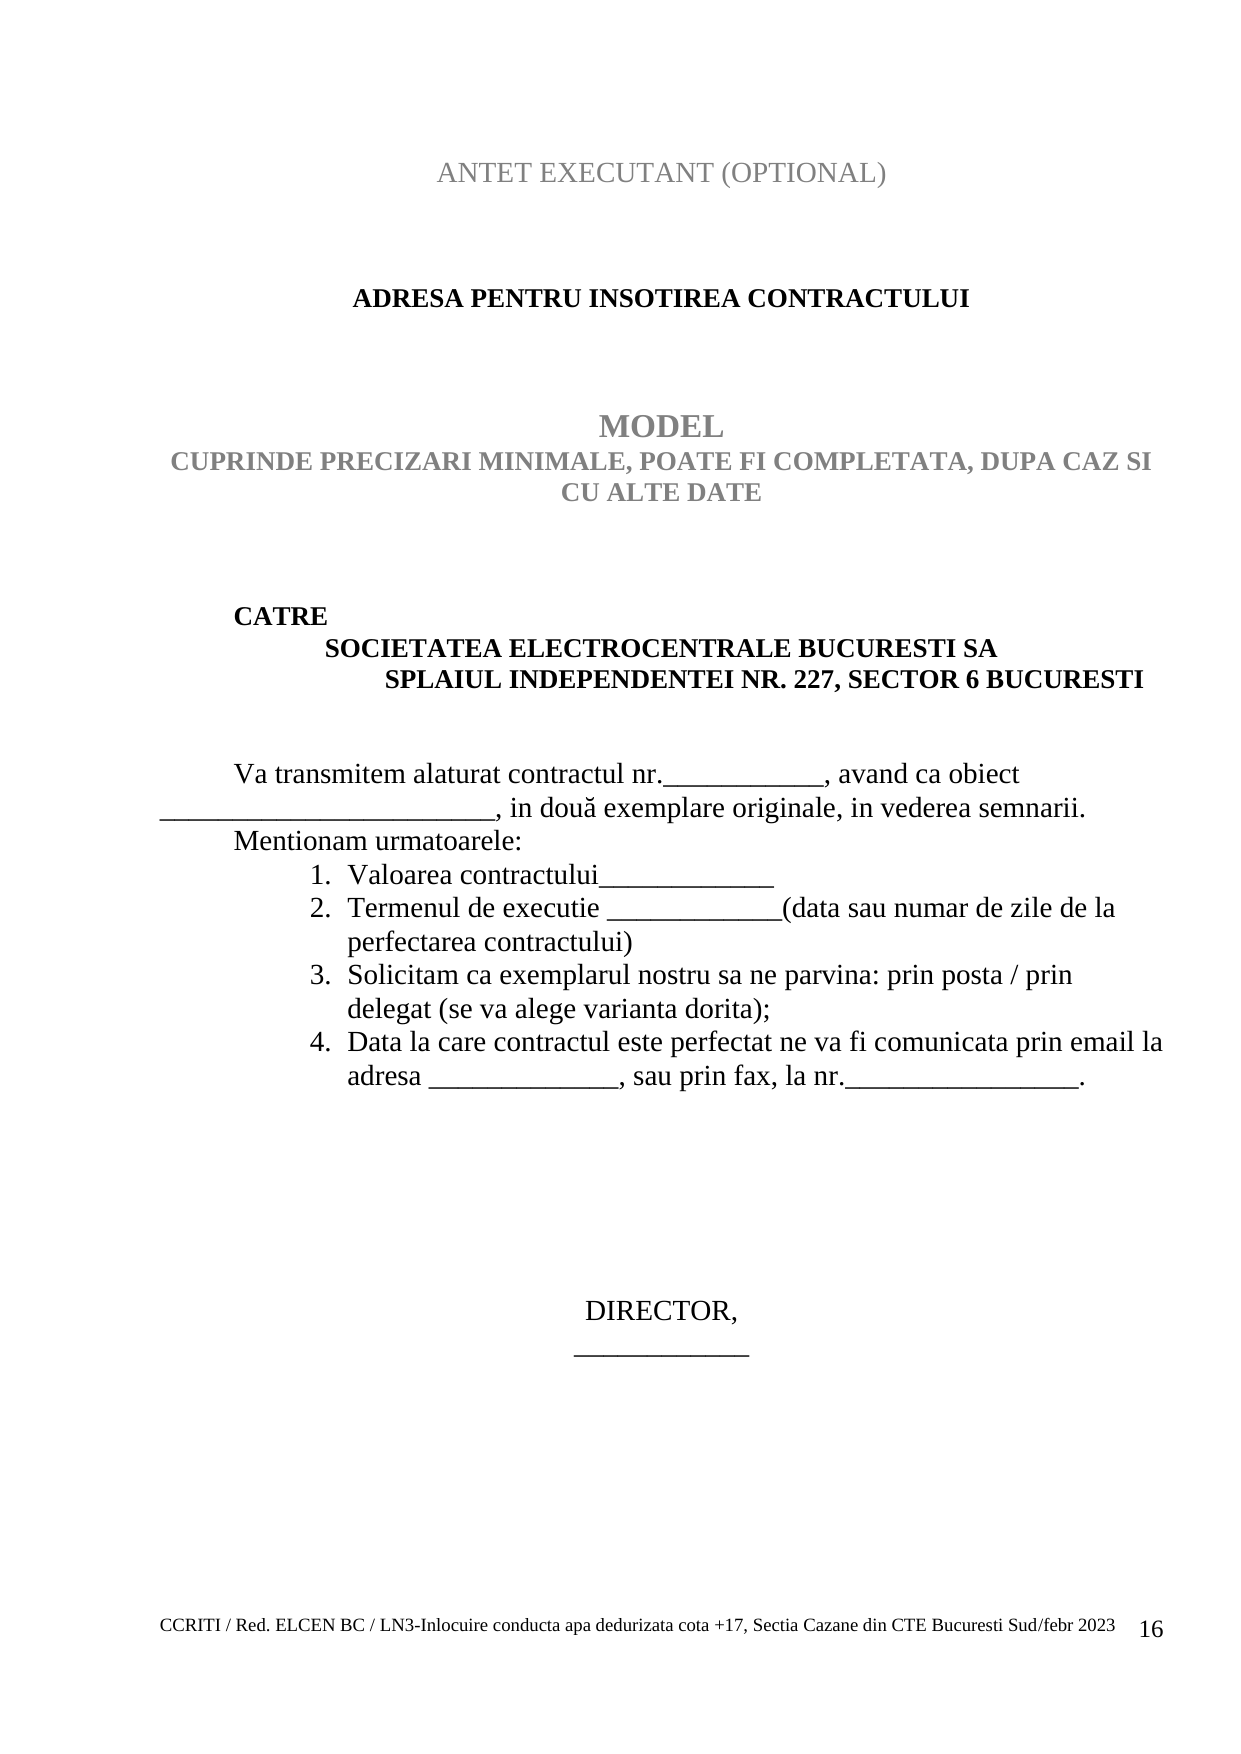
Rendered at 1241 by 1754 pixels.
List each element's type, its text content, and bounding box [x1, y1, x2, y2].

text MODEL [159, 406, 1163, 445]
text Splaiul Independentei nr. 227, Sector 6 Bucuresti [159, 663, 1163, 694]
text Va transmitem alaturat contractul nr.___________, avand ca obiect _______________________, in două exemplare originale, in vederea semnarii. [159, 756, 1163, 823]
text DIRECTOR, [159, 1293, 1163, 1326]
list Data la care contractul este perfectat ne va fi comunicata prin email la adresa _____________, sau prin fax, la nr.________________. [309, 1024, 1163, 1092]
text ANTET EXECUTANT (OPTIONAL) [159, 155, 1163, 188]
text ____________ [159, 1326, 1163, 1360]
list Solicitam ca exemplarul nostru sa ne parvina: prin posta / prin delegat (se va alege varianta dorita); [309, 957, 1163, 1024]
text Catre [159, 601, 1163, 632]
list Valoarea contractului____________ [309, 857, 1163, 890]
text Mentionam urmatoarele: [159, 823, 1163, 857]
text Adresa pentru insotirea contractului [159, 282, 1163, 313]
text cuprinde precizari minimale, poate fi completata, dupa caz si cu alte date [159, 445, 1163, 507]
list Termenul de executie ____________(data sau numar de zile de la perfectarea contractului) [309, 890, 1163, 957]
text SOCIETATEA ELECTROCENTRALE BUCURESTI SA [159, 632, 1163, 663]
